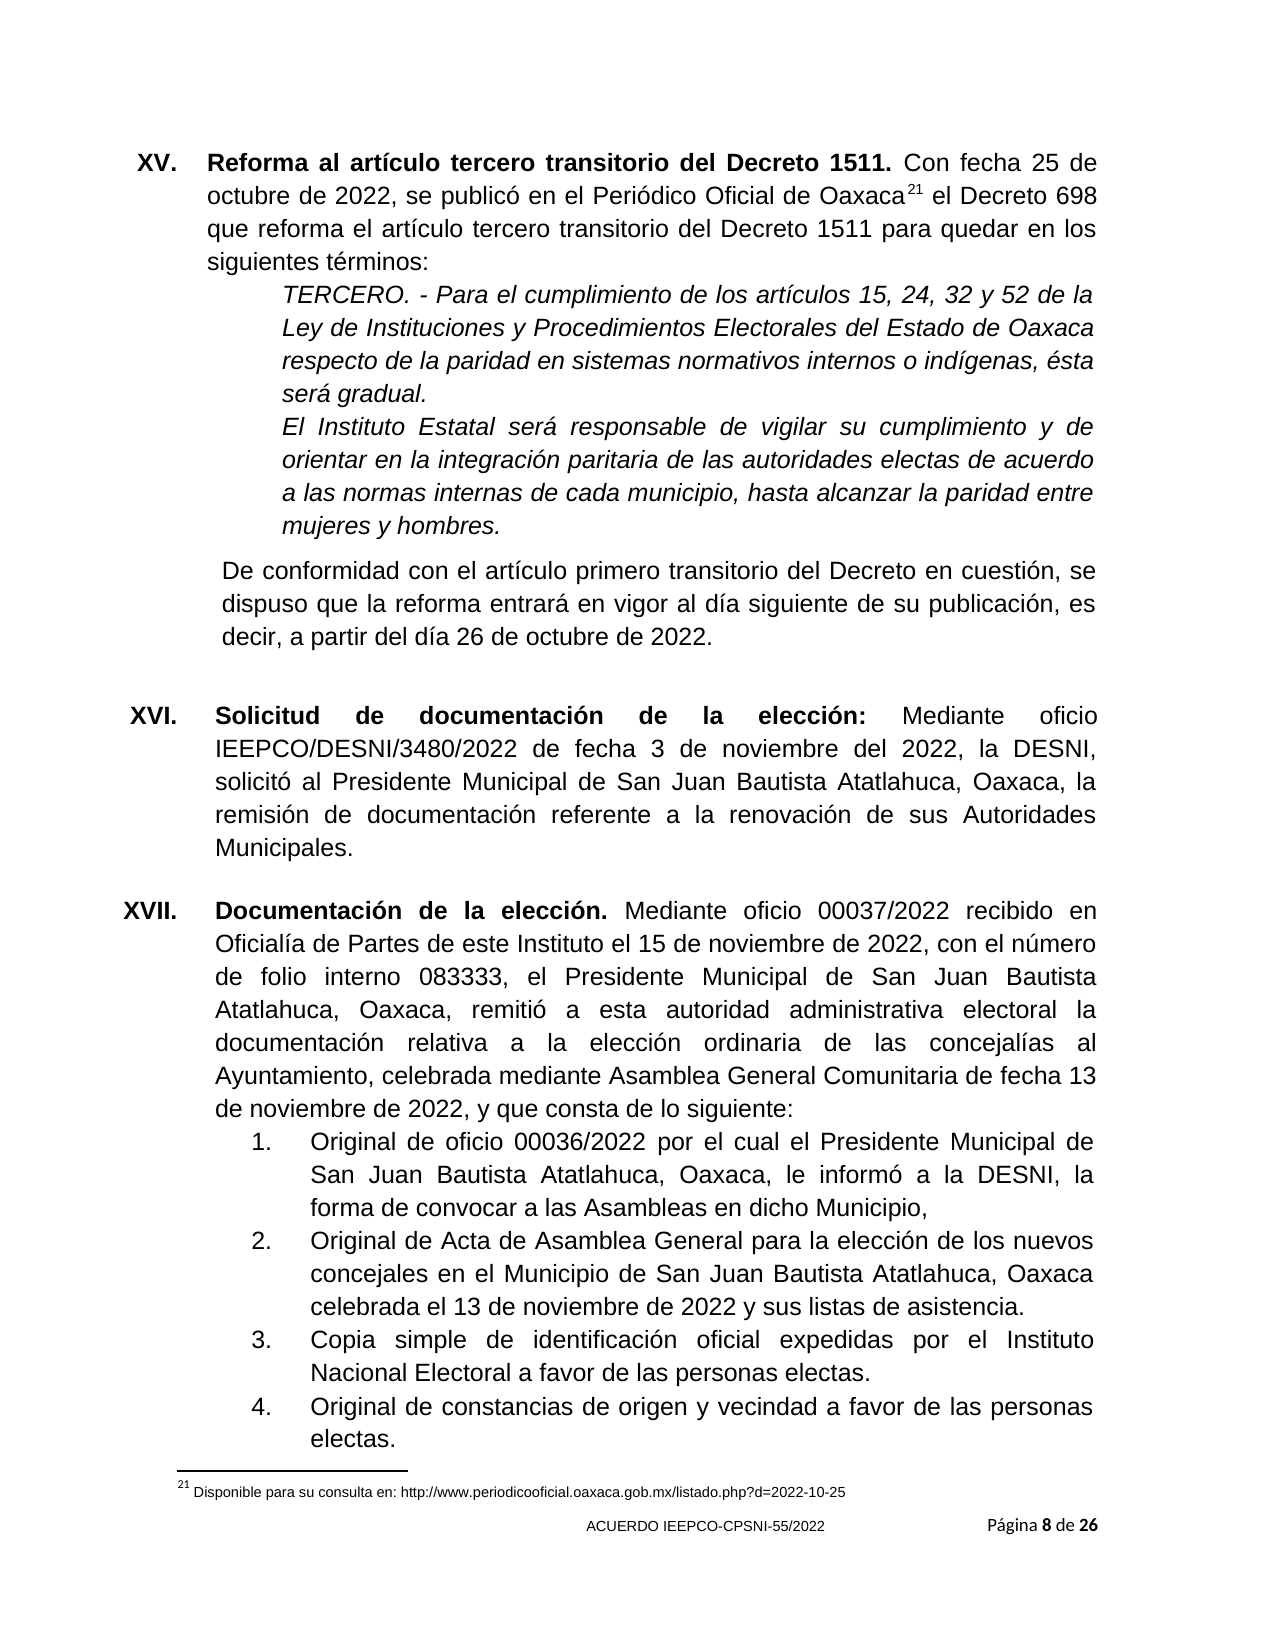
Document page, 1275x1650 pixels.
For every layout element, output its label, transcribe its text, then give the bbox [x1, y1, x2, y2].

list Solicitud de documentación de la elección: Mediante oficio IEEPCO/DESNI/3480/2022 de fecha 3 de noviembre del 2022, la DESNI, solicitó al Presidente Municipal de San Juan Bautista Atatlahuca, Oaxaca, la remisión de documentación referente a la renovación de sus Autoridades Municipales. [177, 701, 1098, 862]
list TERCERO. - Para el cumplimiento de los artículos 15, 24, 32 y 52 de la Ley de Instituciones y Procedimientos Electorales del Estado de Oaxaca respecto de la paridad en sistemas normativos internos o indígenas, ésta será gradual. [282, 280, 1098, 407]
list El Instituto Estatal será responsable de vigilar su cumplimiento y de orientar en la integración paritaria de las autoridades electas de acuerdo a las normas internas de cada municipio, hasta alcanzar la paridad entre mujeres y hombres. [282, 412, 1098, 539]
list Original de oficio 00036/2022 por el cual el Presidente Municipal de San Juan Bautista Atatlahuca, Oaxaca, le informó a la DESNI, la forma de convocar a las Asambleas en dicho Municipio, [251, 1127, 1095, 1222]
list Original de Acta de Asamblea General para la elección de los nuevos concejales en el Municipio de San Juan Bautista Atatlahuca, Oaxaca celebrada el 13 de noviembre de 2022 y sus listas de asistencia. [251, 1226, 1095, 1321]
list Original de constancias de origen y vecindad a favor de las personas electas. [251, 1391, 1095, 1453]
list Documentación de la elección. Mediante oficio 00037/2022 recibido en Oficialía de Partes de este Instituto el 15 de noviembre de 2022, con el número de folio interno 083333, el Presidente Municipal de San Juan Bautista Atatlahuca, Oaxaca, remitió a esta autoridad administrativa electoral la documentación relativa a la elección ordinaria de las concejalías al Ayuntamiento, celebrada mediante Asamblea General Comunitaria de fecha 13 de noviembre de 2022, y que consta de lo siguiente: [177, 896, 1098, 1123]
text De conformidad con el artículo primero transitorio del Decreto en cuestión, se dispuso que la reforma entrará en vigor al día siguiente de su publicación, es decir, a partir del día 26 de octubre de 2022. [222, 556, 1098, 651]
list Copia simple de identificación oficial expedidas por el Instituto Nacional Electoral a favor de las personas electas. [251, 1325, 1095, 1387]
list Reforma al artículo tercero transitorio del Decreto 1511. Con fecha 25 de octubre de 2022, se publicó en el Periódico Oficial de Oaxaca el Decreto 698 que reforma el artículo tercero transitorio del Decreto 1511 para quedar en los siguientes términos: [177, 148, 1098, 275]
